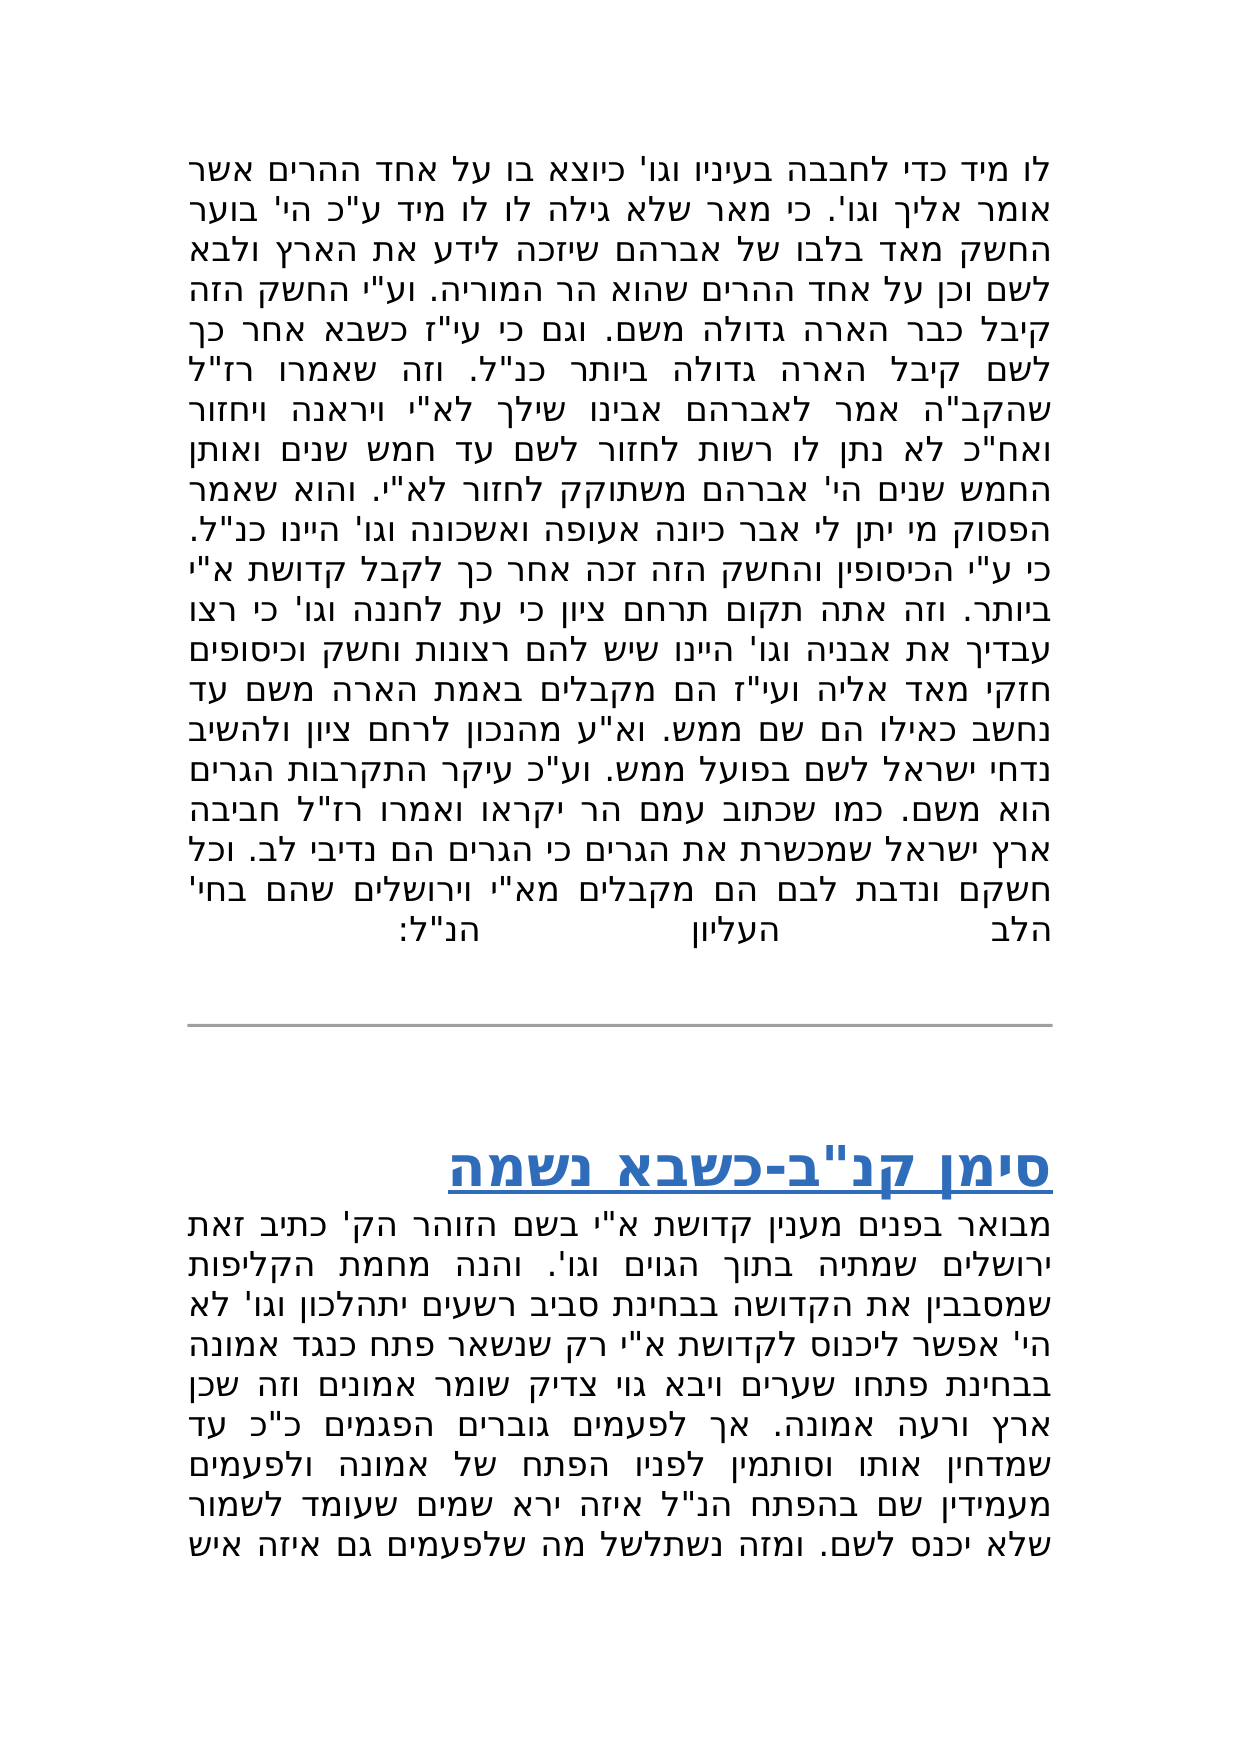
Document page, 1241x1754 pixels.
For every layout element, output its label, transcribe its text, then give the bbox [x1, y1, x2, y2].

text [187, 150, 1053, 1019]
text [187, 1205, 1053, 1565]
text סימן קנ"ב-כשבא נשמה [187, 1134, 1053, 1200]
